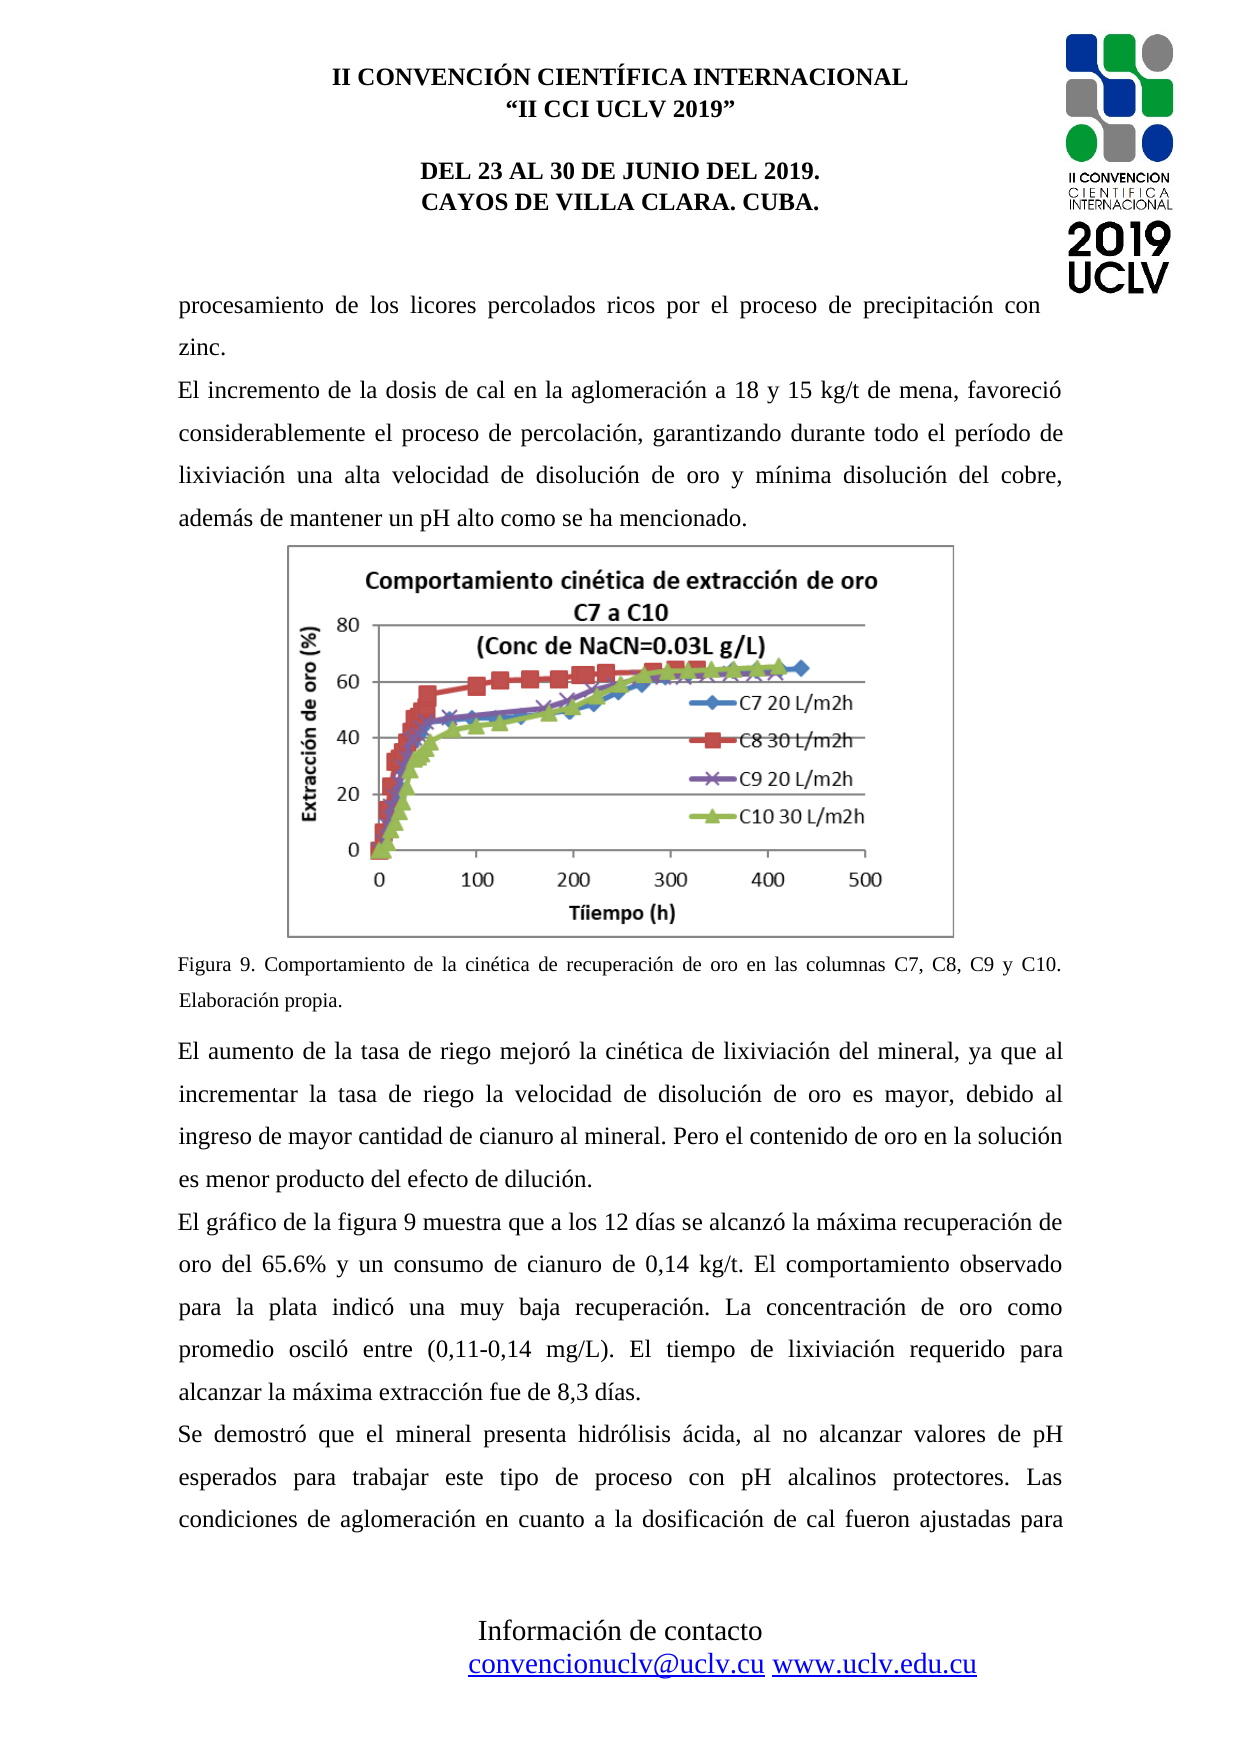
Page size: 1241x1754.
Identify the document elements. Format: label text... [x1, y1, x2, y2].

picture [287, 545, 955, 938]
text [177, 290, 1064, 361]
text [177, 1419, 1064, 1533]
text El incremento de la dosis de cal en la aglomeración a 18 y 15 kg/t de mena, favoreció considerablemente el proceso de percolación, garantizando durante todo el período de lixiviación una alta velocidad de disolución de oro y mínima disolución del cobre, además de mantener un pH alto como se ha mencionado. [177, 375, 1064, 531]
text Figura 9. Comportamiento de la cinética de recuperación de oro en las columnas C7, C8, C9 y C10. Elaboración propia. [177, 952, 1064, 1012]
text El aumento de la tasa de riego mejoró la cinética de lixiviación del mineral, ya que al incrementar la tasa de riego la velocidad de disolución de oro es mayor, debido al ingreso de mayor cantidad de cianuro al mineral. Pero el contenido de oro en la solución es menor producto del efecto de dilución. [177, 1036, 1064, 1192]
text El gráfico de la figura 9 muestra que a los 12 días se alcanzó la máxima recuperación de oro del 65.6% y un consumo de cianuro de 0,14 kg/t. El comportamiento observado para la plata indicó una muy baja recuperación. La concentración de oro como promedio osciló entre (0,11-0,14 mg/L). El tiempo de lixiviación requerido para alcanzar la máxima extracción fue de 8,3 días. [177, 1207, 1064, 1405]
picture [1060, 31, 1182, 303]
